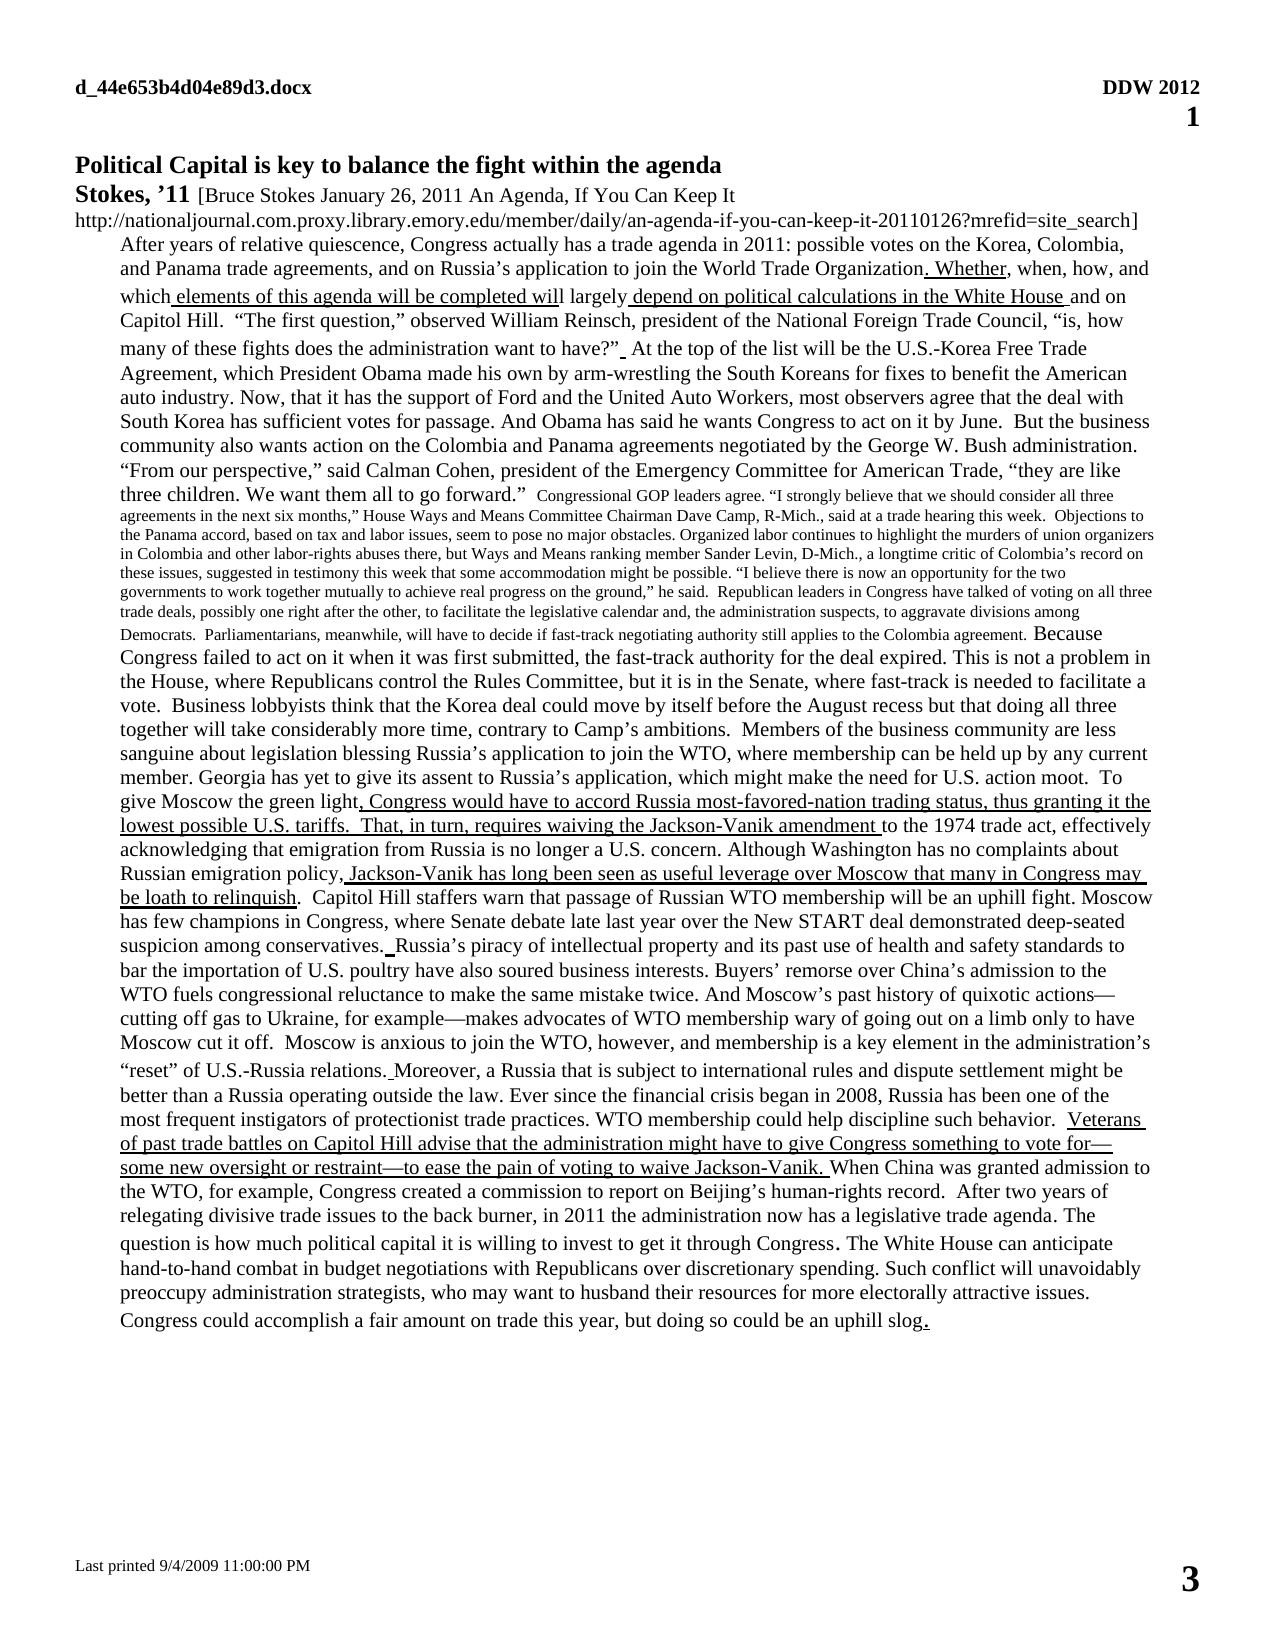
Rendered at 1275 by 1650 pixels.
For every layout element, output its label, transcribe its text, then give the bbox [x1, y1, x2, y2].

text After years of relative quiescence, Congress actually has a trade agenda in 2011: possible votes on the Korea, Colombia, and Panama trade agreements, and on Russia’s application to join the World Trade Organization. Whether, when, how, and which elements of this agenda will be completed will largely depend on political calculations in the White House and on Capitol Hill. “The first question,” observed William Reinsch, president of the National Foreign Trade Council, “is, how many of these fights does the administration want to have?” At the top of the list will be the U.S.-Korea Free Trade Agreement, which President Obama made his own by arm-wrestling the South Koreans for fixes to benefit the American auto industry. Now, that it has the support of Ford and the United Auto Workers, most observers agree that the deal with South Korea has sufficient votes for passage. And Obama has said he wants Congress to act on it by June. But the business community also wants action on the Colombia and Panama agreements negotiated by the George W. Bush administration. “From our perspective,” said Calman Cohen, president of the Emergency Committee for American Trade, “they are like three children. We want them all to go forward.” Congressional GOP leaders agree. “I strongly believe that we should consider all three agreements in the next six months,” House Ways and Means Committee Chairman Dave Camp, R-Mich., said at a trade hearing this week. Objections to the Panama accord, based on tax and labor issues, seem to pose no major obstacles. Organized labor continues to highlight the murders of union organizers in Colombia and other labor-rights abuses there, but Ways and Means ranking member Sander Levin, D-Mich., a longtime critic of Colombia’s record on these issues, suggested in testimony this week that some accommodation might be possible. “I believe there is now an opportunity for the two governments to work together mutually to achieve real progress on the ground,” he said. Republican leaders in Congress have talked of voting on all three trade deals, possibly one right after the other, to facilitate the legislative calendar and, the administration suspects, to aggravate divisions among Democrats. Parliamentarians, meanwhile, will have to decide if fast-track negotiating authority still applies to the Colombia agreement. Because Congress failed to act on it when it was first submitted, the fast-track authority for the deal expired. This is not a problem in the House, where Republicans control the Rules Committee, but it is in the Senate, where fast-track is needed to facilitate a vote. Business lobbyists think that the Korea deal could move by itself before the August recess but that doing all three together will take considerably more time, contrary to Camp’s ambitions. Members of the business community are less sanguine about legislation blessing Russia’s application to join the WTO, where membership can be held up by any current member. Georgia has yet to give its assent to Russia’s application, which might make the need for U.S. action moot. To give Moscow the green light, Congress would have to accord Russia most-favored-nation trading status, thus granting it the lowest possible U.S. tariffs. That, in turn, requires waiving the Jackson-Vanik amendment to the 1974 trade act, effectively acknowledging that emigration from Russia is no longer a U.S. concern. Although Washington has no complaints about Russian emigration policy, Jackson-Vanik has long been seen as useful leverage over Moscow that many in Congress may be loath to relinquish. Capitol Hill staffers warn that passage of Russian WTO membership will be an uphill fight. Moscow has few champions in Congress, where Senate debate late last year over the New START deal demonstrated deep-seated suspicion among conservatives. Russia’s piracy of intellectual property and its past use of health and safety standards to bar the importation of U.S. poultry have also soured business interests. Buyers’ remorse over China’s admission to the WTO fuels congressional reluctance to make the same mistake twice. And Moscow’s past history of quixotic actions—cutting off gas to Ukraine, for example—makes advocates of WTO membership wary of going out on a limb only to have Moscow cut it off. Moscow is anxious to join the WTO, however, and membership is a key element in the administration’s “reset” of U.S.-Russia relations. Moreover, a Russia that is subject to international rules and dispute settlement might be better than a Russia operating outside the law. Ever since the financial crisis began in 2008, Russia has been one of the most frequent instigators of protectionist trade practices. WTO membership could help discipline such behavior. Veterans of past trade battles on Capitol Hill advise that the administration might have to give Congress something to vote for—some new oversight or restraint—to ease the pain of voting to waive Jackson-Vanik. When China was granted admission to the WTO, for example, Congress created a commission to report on Beijing’s human-rights record. After two years of relegating divisive trade issues to the back burner, in 2011 the administration now has a legislative trade agenda. The question is how much political capital it is willing to invest to get it through Congress. The White House can anticipate hand-to-hand combat in budget negotiations with Republicans over discretionary spending. Such conflict will unavoidably preoccupy administration strategists, who may want to husband their resources for more electorally attractive issues. Congress could accomplish a fair amount on trade this year, but doing so could be an uphill slog. [120, 232, 1155, 1332]
text Stokes, ’11 [Bruce Stokes January 26, 2011 An Agenda, If You Can Keep It http://nationaljournal.com.proxy.library.emory.edu/member/daily/an-agenda-if-you-can-keep-it-20110126?mrefid=site_search] [75, 179, 1200, 232]
text Political Capital is key to balance the fight within the agenda [75, 150, 1200, 179]
